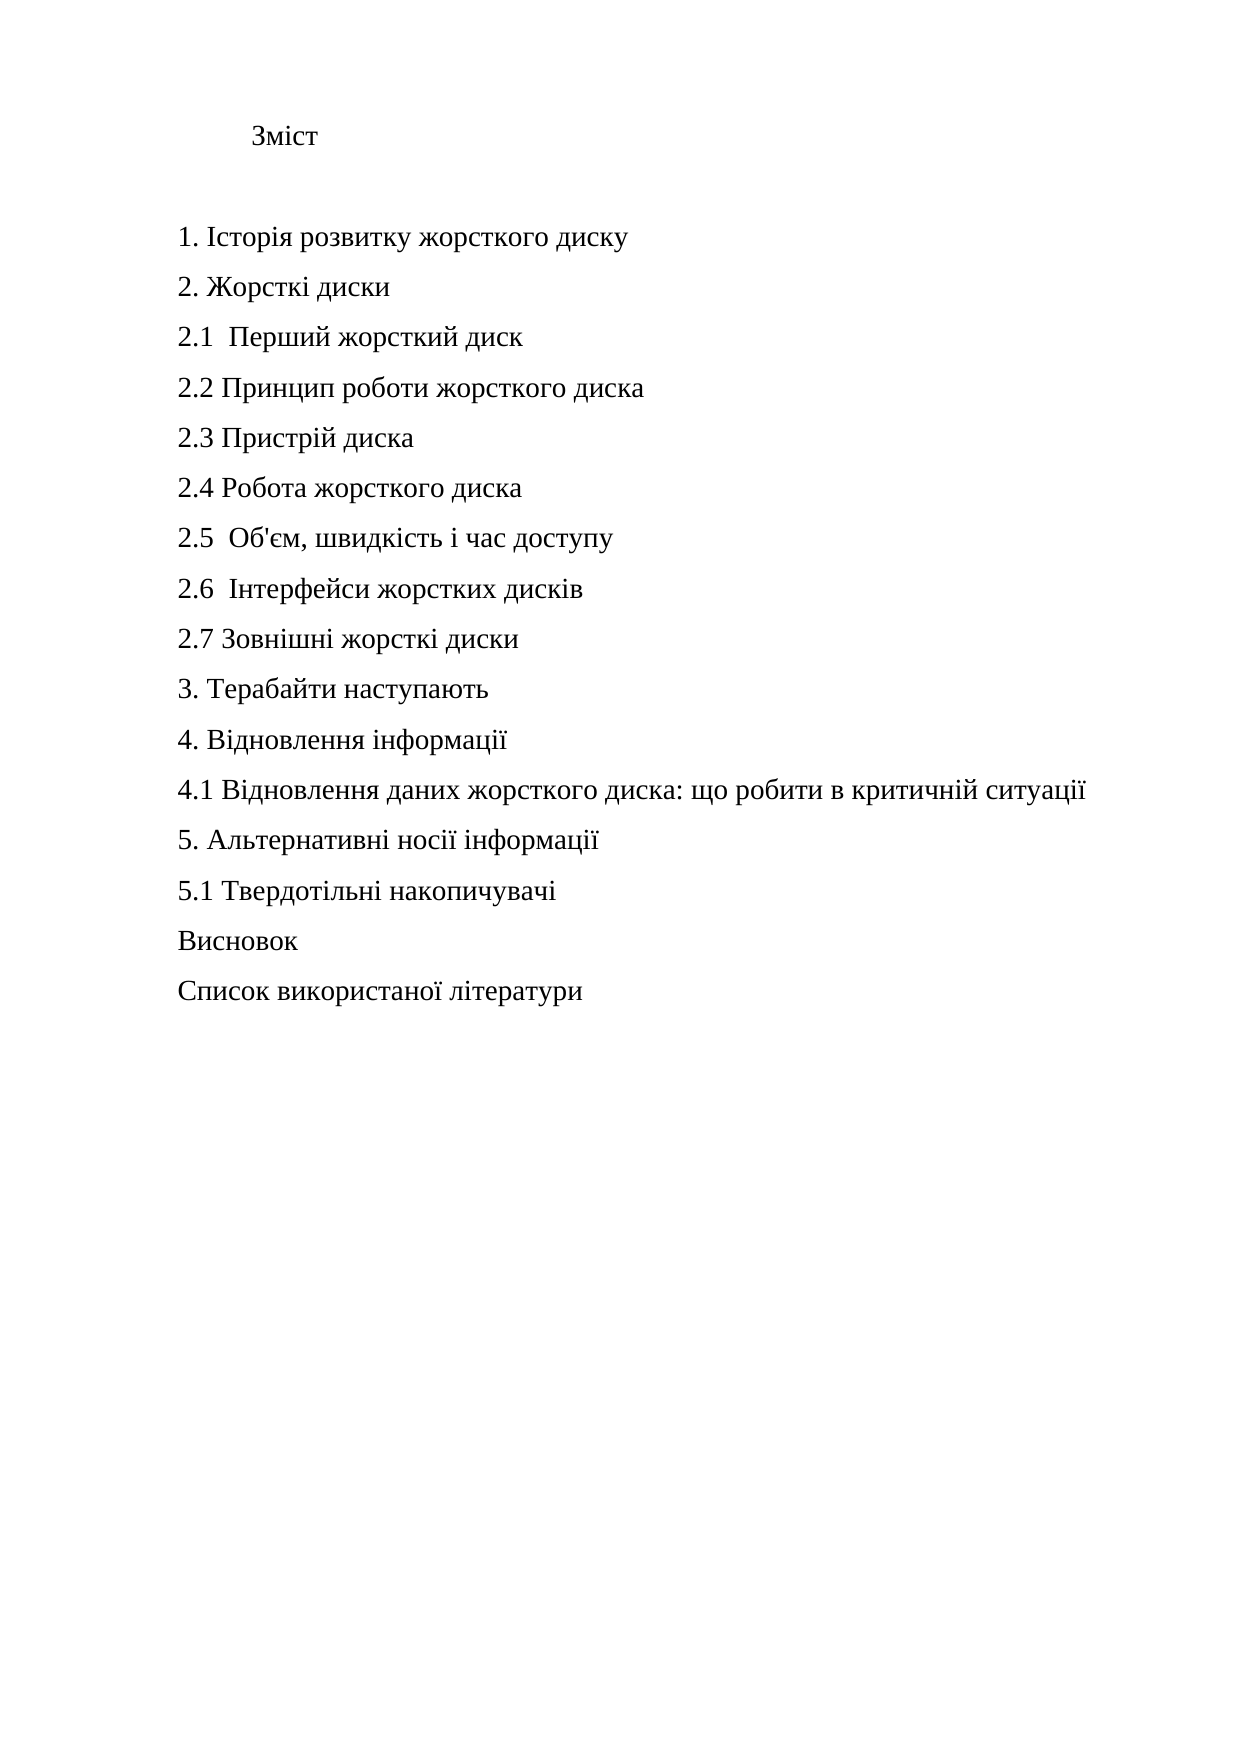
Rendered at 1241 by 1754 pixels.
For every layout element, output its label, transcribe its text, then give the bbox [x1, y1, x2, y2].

text Зміст [177, 118, 1152, 152]
list 2.3 Пристрій диска [177, 420, 1152, 453]
list 2.1 Перший жорсткий диск [177, 319, 1152, 353]
list 2.2 Принцип роботи жорсткого диска [177, 370, 1152, 403]
list 5. Альтернативні носії інформації [177, 822, 1152, 856]
list 2.5 Об'єм, швидкість і час доступу [177, 521, 1152, 554]
list 2.7 Зовнішні жорсткі диски [177, 621, 1152, 655]
text 1. Історія розвитку жорсткого диску [177, 219, 1152, 252]
list 2.6 Інтерфейси жорстких дисків [177, 571, 1152, 604]
list 4.1 Відновлення даних жорсткого диска: що робити в критичній ситуації [177, 772, 1152, 806]
text Висновок [177, 923, 1152, 957]
list 4. Відновлення інформації [177, 722, 1152, 755]
text 5.1 Твердотільні накопичувачі [177, 873, 1152, 906]
text Список використаної літератури [177, 973, 1152, 1007]
list 2.4 Робота жорсткого диска [177, 470, 1152, 504]
text 3. Терабайти наступають [177, 672, 1152, 705]
text 2. Жорсткі диски [177, 269, 1152, 303]
